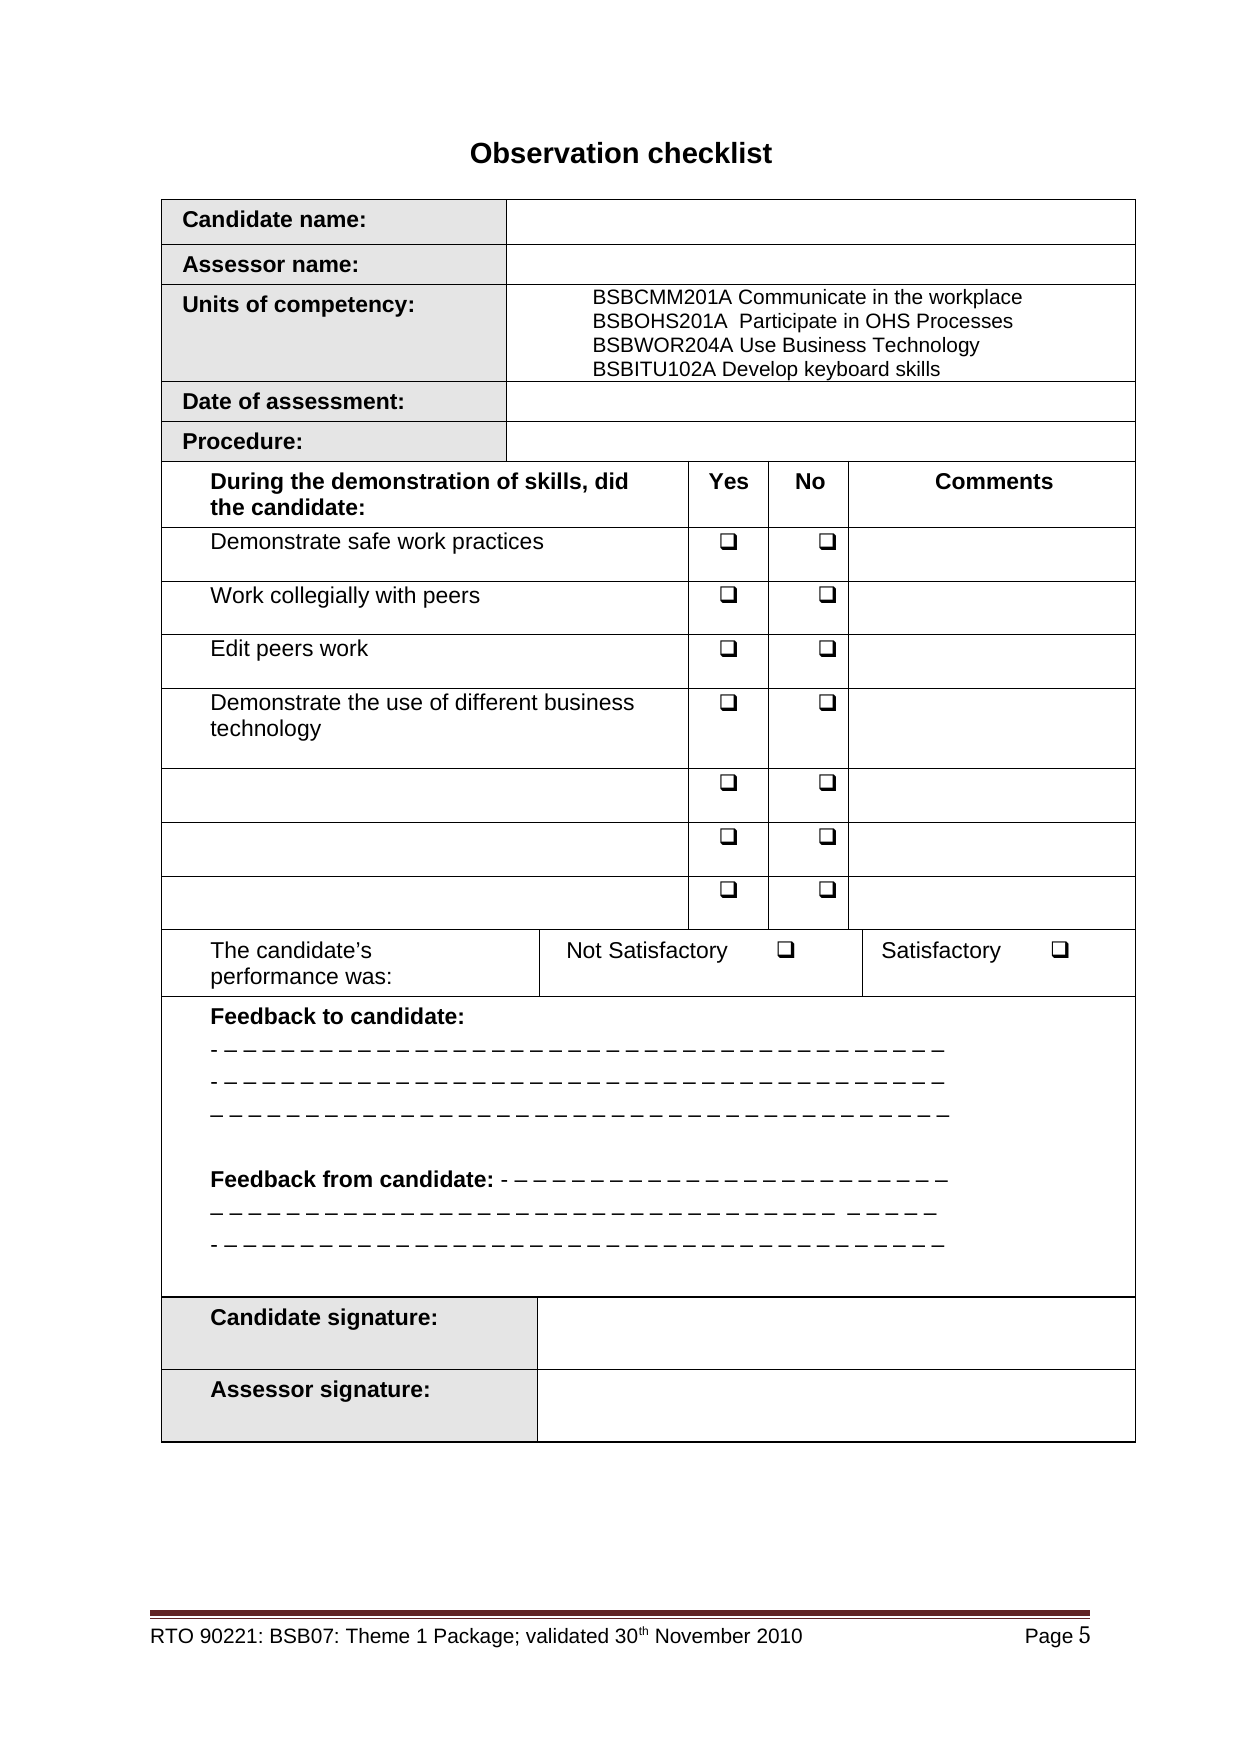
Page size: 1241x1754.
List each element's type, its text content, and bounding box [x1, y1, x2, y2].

table_cell [769, 528, 848, 581]
table_cell [162, 769, 688, 822]
table_cell [849, 582, 1135, 634]
table_cell [689, 877, 768, 929]
table_cell [162, 823, 688, 876]
table_cell During the demonstration of skills, did the candidate: [162, 462, 688, 527]
table_cell [769, 635, 848, 688]
table_cell [538, 1370, 1135, 1441]
table_cell [769, 582, 848, 634]
table_cell The candidate’s performance was: [162, 930, 539, 996]
table_cell [849, 769, 1135, 822]
table_cell [162, 877, 688, 929]
table_header Candidate name: [162, 200, 506, 244]
table_cell No [769, 462, 848, 527]
table_cell [689, 689, 768, 768]
table_cell [849, 635, 1135, 688]
table_cell [507, 245, 1135, 284]
table_cell [689, 769, 768, 822]
table_cell Assessor signature: [162, 1370, 537, 1441]
table_cell [507, 382, 1135, 421]
table_cell Units of competency: [162, 285, 506, 381]
table_cell [849, 528, 1135, 581]
table_cell [689, 582, 768, 634]
table_cell [769, 823, 848, 876]
table_cell Yes [689, 462, 768, 527]
table_cell [849, 689, 1135, 768]
table_cell [689, 528, 768, 581]
table_cell [507, 422, 1135, 461]
table_cell BSBCMM201A Communicate in the workplace BSBOHS201A Participate in OHS Processes BSBWOR204A Use Business Technology BSBITU102A Develop keyboard skills [507, 285, 1135, 381]
table_cell Assessor name: [162, 245, 506, 284]
table_cell Demonstrate safe work practices [162, 528, 688, 581]
table_cell Comments [849, 462, 1135, 527]
table_cell [689, 635, 768, 688]
table_cell Satisfactory [863, 930, 1135, 996]
table_cell [769, 769, 848, 822]
table_cell Feedback to candidate: - – – – – – – – – – – – – – – – – – – – – – – – – – – – – – – – – – – – – – – - – – – – – – – – – – – – – – – – – – – – – – – – – – – – – – – – – – – – – – – – – – – – – – – – – – – – – – – – – – – – – – – – – – – – – – – – – – – – – Feedback from candidate: - – – – – – – – – – – – – – – – – – – – – – – – – – – – – – – – – – – – – – – – – – – – – – – – – – – – – – – – – – – – – – - – – – – – – – – – – – – – – – – – – – – – – – – – – – – – – – – – – – – – – [162, 997, 1135, 1296]
table_cell Not Satisfactory [540, 930, 862, 996]
table_cell Candidate signature: [162, 1298, 537, 1369]
table_cell [769, 689, 848, 768]
table_cell Date of assessment: [162, 382, 506, 421]
table_cell [689, 823, 768, 876]
table_cell Work collegially with peers [162, 582, 688, 634]
subtitle Observation checklist [187, 137, 1054, 170]
table_header [507, 200, 1135, 244]
table_cell Edit peers work [162, 635, 688, 688]
table_cell [849, 877, 1135, 929]
table_cell [538, 1298, 1135, 1369]
table_cell [769, 877, 848, 929]
table_cell Procedure: [162, 422, 506, 461]
table_cell Demonstrate the use of different business technology [162, 689, 688, 768]
table_cell [849, 823, 1135, 876]
